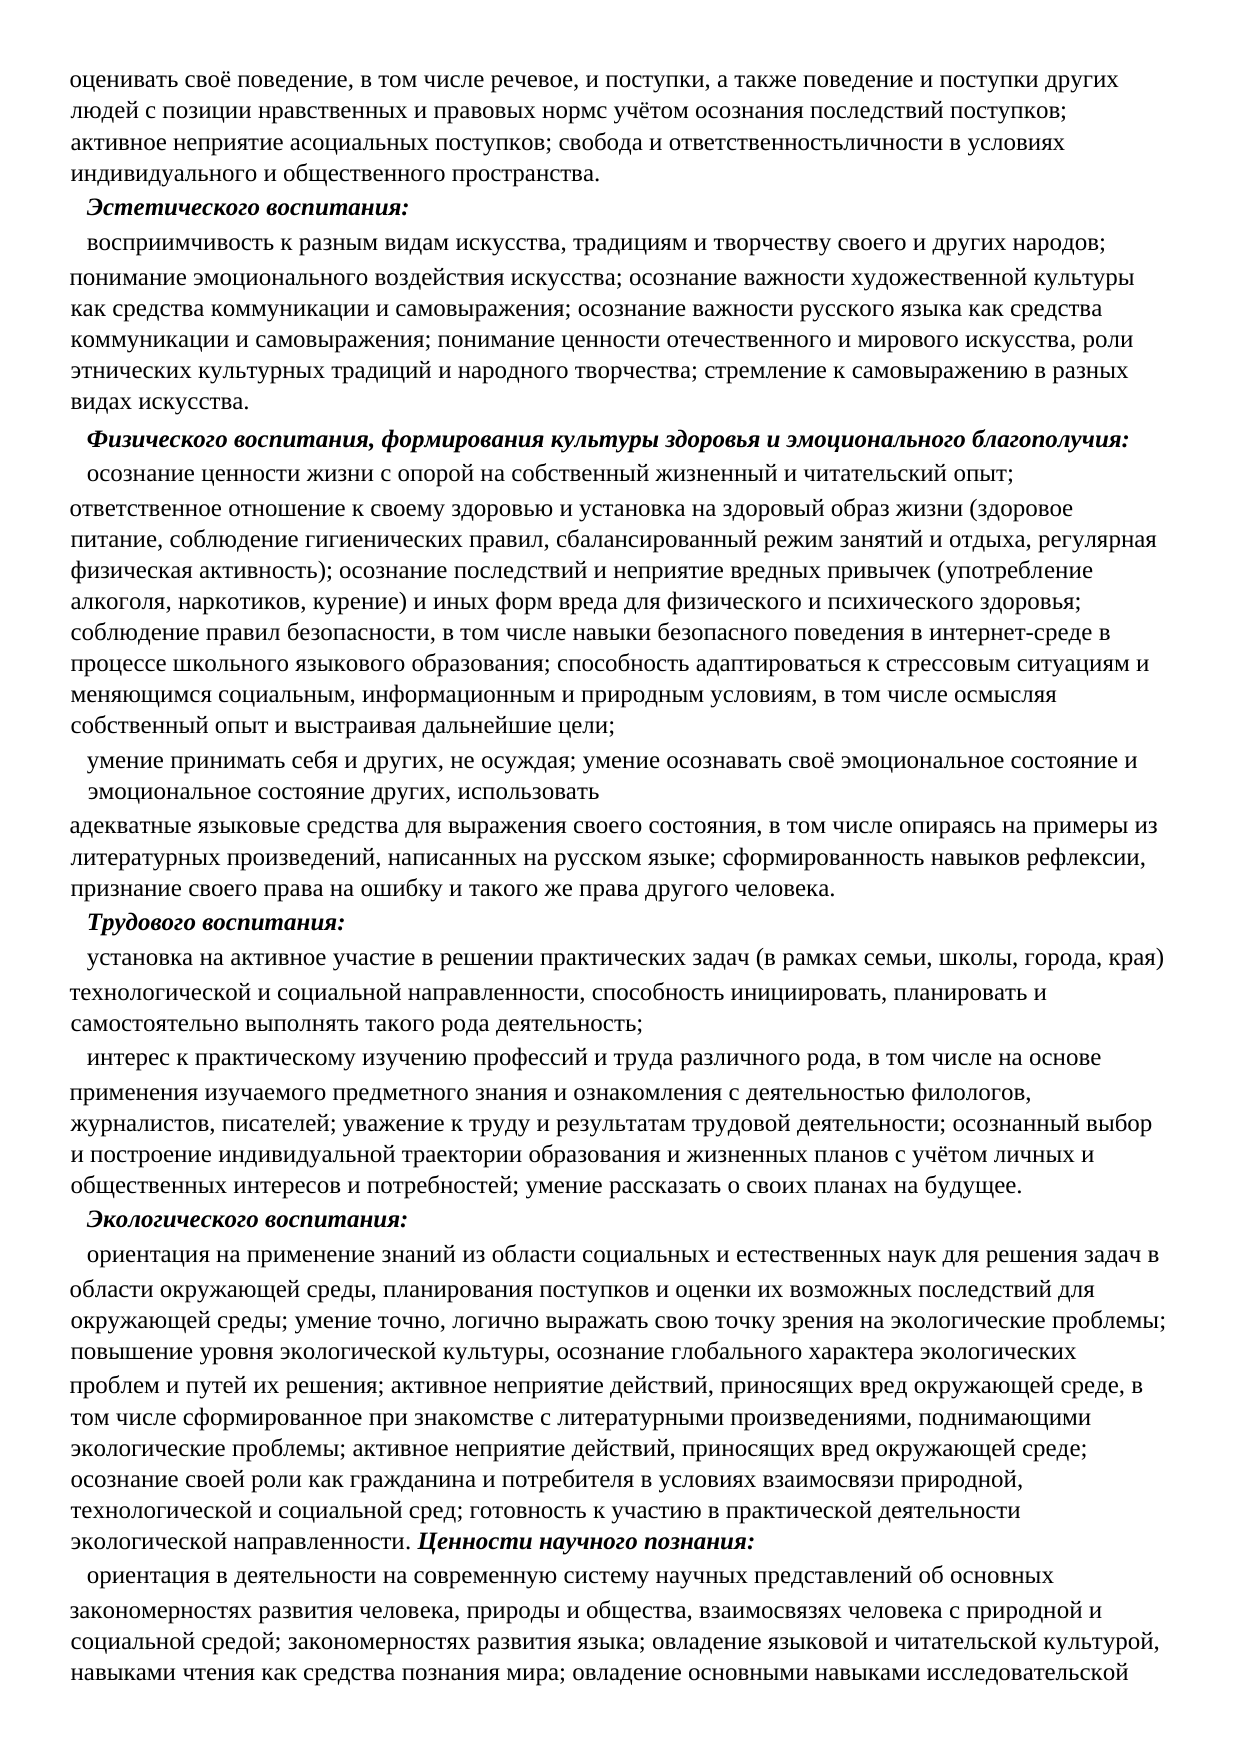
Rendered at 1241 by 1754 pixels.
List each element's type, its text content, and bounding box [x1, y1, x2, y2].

text умение принимать себя и других, не осуждая; умение осознавать своё эмоциональное состояние и эмоциональное состояние других, использовать [87, 745, 1162, 805]
text восприимчивость к разным видам искусства, традициям и творчеству своего и других народов; [87, 227, 1168, 256]
text технологической и социальной направленности, способность инициировать, планировать и самостоятельно выполнять такого рода деятельность; [69, 977, 1168, 1036]
text ориентация в деятельности на современную систему научных представлений об основных [87, 1560, 1168, 1589]
text интерес к практическому изучению профессий и труда ​раз​личного рода, в том числе на основе [87, 1042, 1168, 1071]
text Экологического воспитания: [87, 1204, 1172, 1233]
text Эстетического воспитания: [87, 192, 1172, 221]
text ответственное отношение к своему здоровью и установка на здоровый образ жизни (здоровое питание, соблюдение гигиенических правил, сбалансированный режим занятий и отдыха, регулярная физическая активность); осознание последствий и неприятие вредных привычек (употребл​ение алкоголя, наркотиков, курение) и иных форм вреда для физического и психического здоровья; соблюдение правил безопасности, в том числе навыки безопасного поведения в интернет-среде в процессе школьного языкового образования; способность адаптироваться к стрессовым ситуациям и меняющимся социальным, информационным и природным условиям, в том числе осмысляя собственный опыт и выстраивая дальнейшие цели; [69, 493, 1168, 739]
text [69, 1595, 1168, 1686]
text проблем и путей их решения; активное неприятие действий, приносящих вред окружающей среде, в том числе сформированное при знакомстве с литературными произведениями, поднимающими экологические проблемы; активное неприятие действий, приносящих вред окружающей среде; осознание своей роли как гражданина и потребителя в условиях взаимосвязи природной, технологической и социальной сред; готовность к участию в практической деятельности экологической направленности. Ценности научного познания: [69, 1371, 1144, 1554]
text области окружающей среды, планирования поступков и оценки их возможных последствий для окружающей среды; умение точно, логично выражать свою точку зрения на экологические проблемы; повышение уровня экологической культуры, осознание глобального характера экологических [69, 1274, 1168, 1365]
text осознание ценности жизни с опорой на собственный жизненный и читательский опыт; [87, 458, 1168, 487]
text понимание эмоционального воздействия искусства; осознание важности художественной культуры как средства коммуникации и самовыражения; осознание важности русского языка как средства коммуникации и самовыражения; понимание ценности отечественного и мирового искусства, роли этнических культурных традиций и народного творчества; стремление к самовыражению в разных видах искусства. [69, 262, 1168, 414]
text оценивать своё поведение, в том числе речевое, и поступки, а также поведение и поступки других людей с позиции нравственных и правовых нормс учётом осознания последствий поступков; активное неприятие асоциальных поступков; свобода и ответственностьличности в условиях индивидуального и общественного пространства. [69, 64, 1168, 186]
text ориентация на применение знаний из области социальных и естественных наук для решения задач в [87, 1239, 1168, 1268]
text применения изучае​мого предметного знания и ознакомления с деятельностью филологов, журналистов, писателей; уважение к труду и результатам трудовой деятельности; осознанный выбор и построение индивидуальной траектории образования и жизненных планов с учётом личных и общественных интересов и потребностей; умение рассказать о своих планах на будущее. [69, 1077, 1168, 1199]
text адекватные языковые средства для выражения своего состояния, в том числе опираясь на примеры из литературных произведений, написанных на русском языке; сформированность навыков рефлексии, признание своего права на ошибку и такого же права другого человека. [69, 811, 1168, 901]
text установка на активное участие в решении практических задач (в рамках семьи, школы, города, края) [87, 942, 1168, 971]
text Трудового воспитания: [87, 907, 1172, 936]
text Физического воспитания, формирования культуры здоровья и эмоционального благополучия: [87, 424, 1172, 452]
